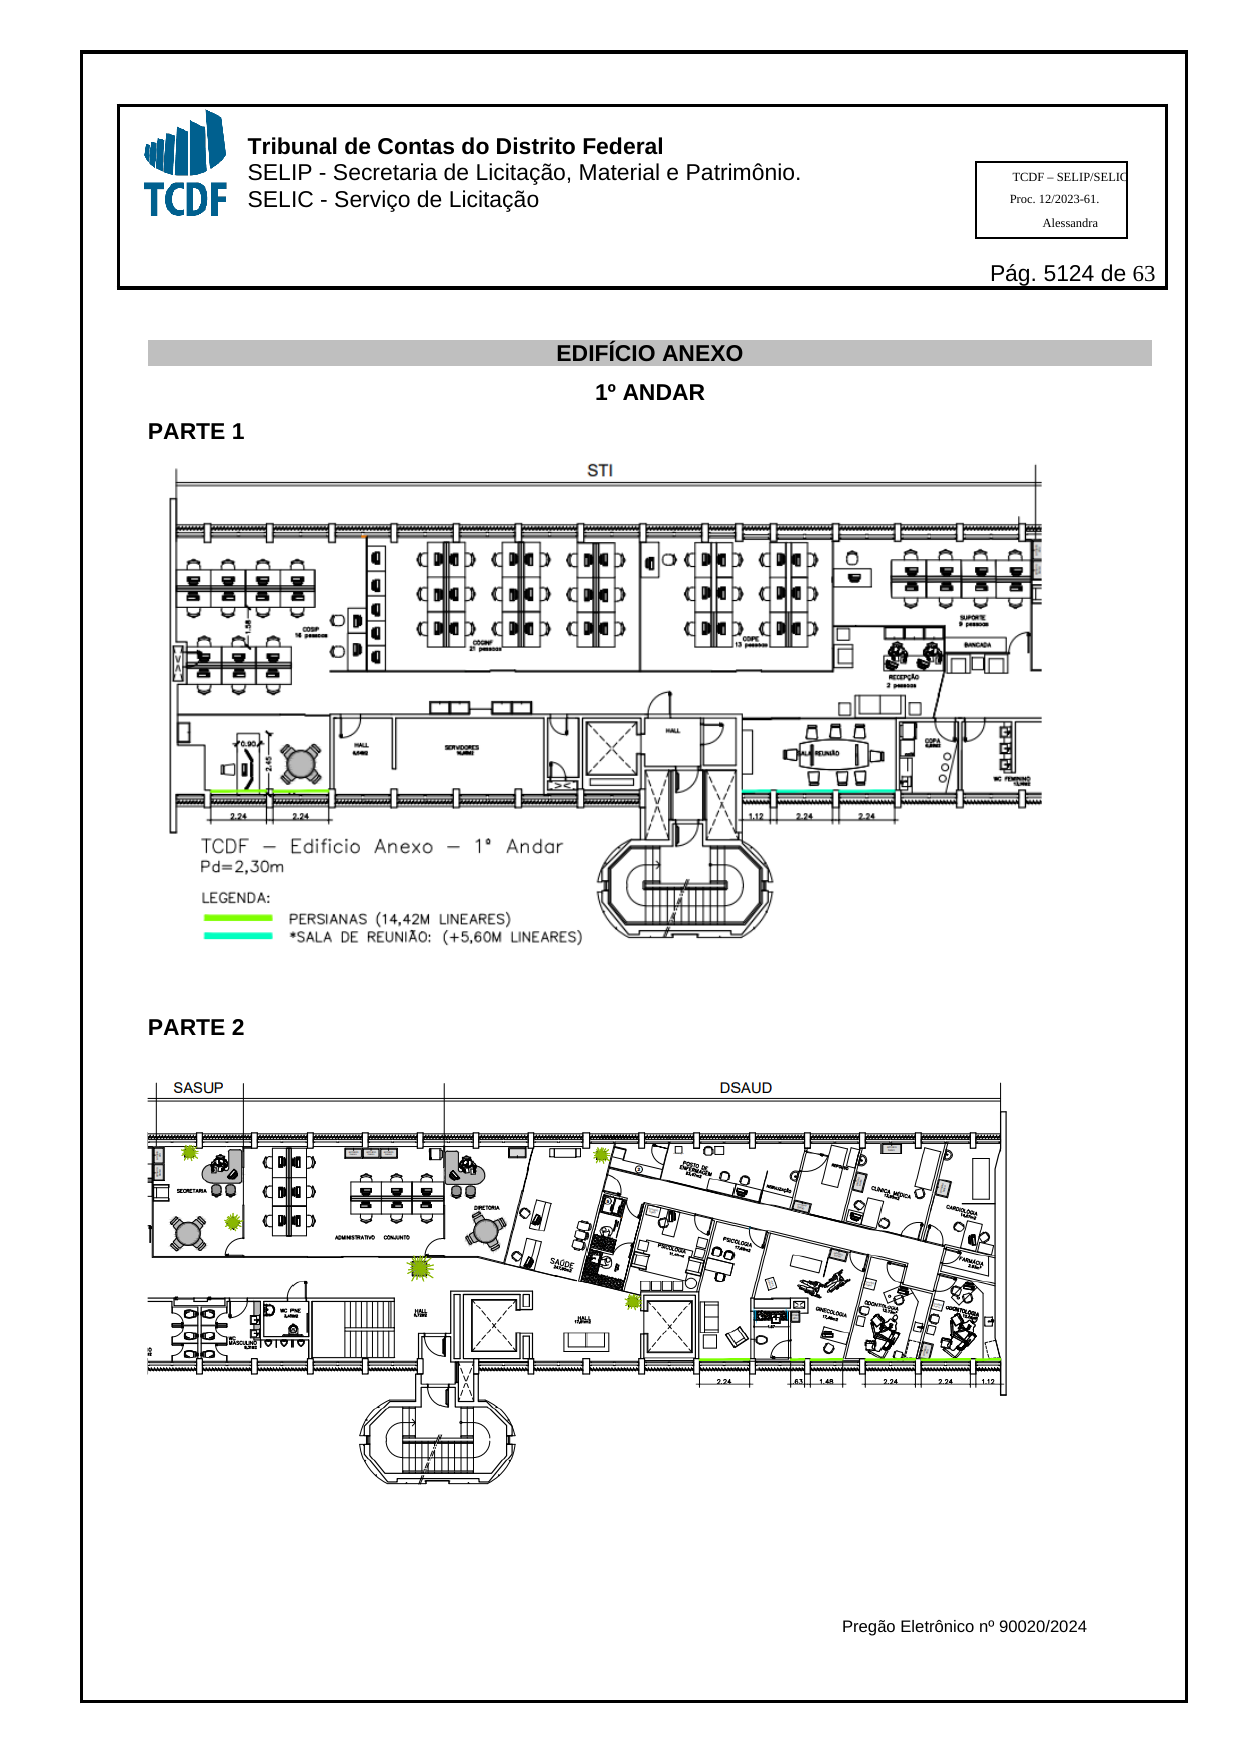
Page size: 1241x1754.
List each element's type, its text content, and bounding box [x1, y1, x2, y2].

text EDIFÍCIO ANEXO [148, 340, 1152, 366]
picture [147, 1052, 1029, 1511]
text 1º ANDAR [148, 379, 1152, 405]
text PARTE 1 [148, 418, 1152, 444]
text PARTE 2 [148, 1014, 1152, 1040]
picture [129, 107, 241, 218]
picture [147, 456, 1042, 963]
